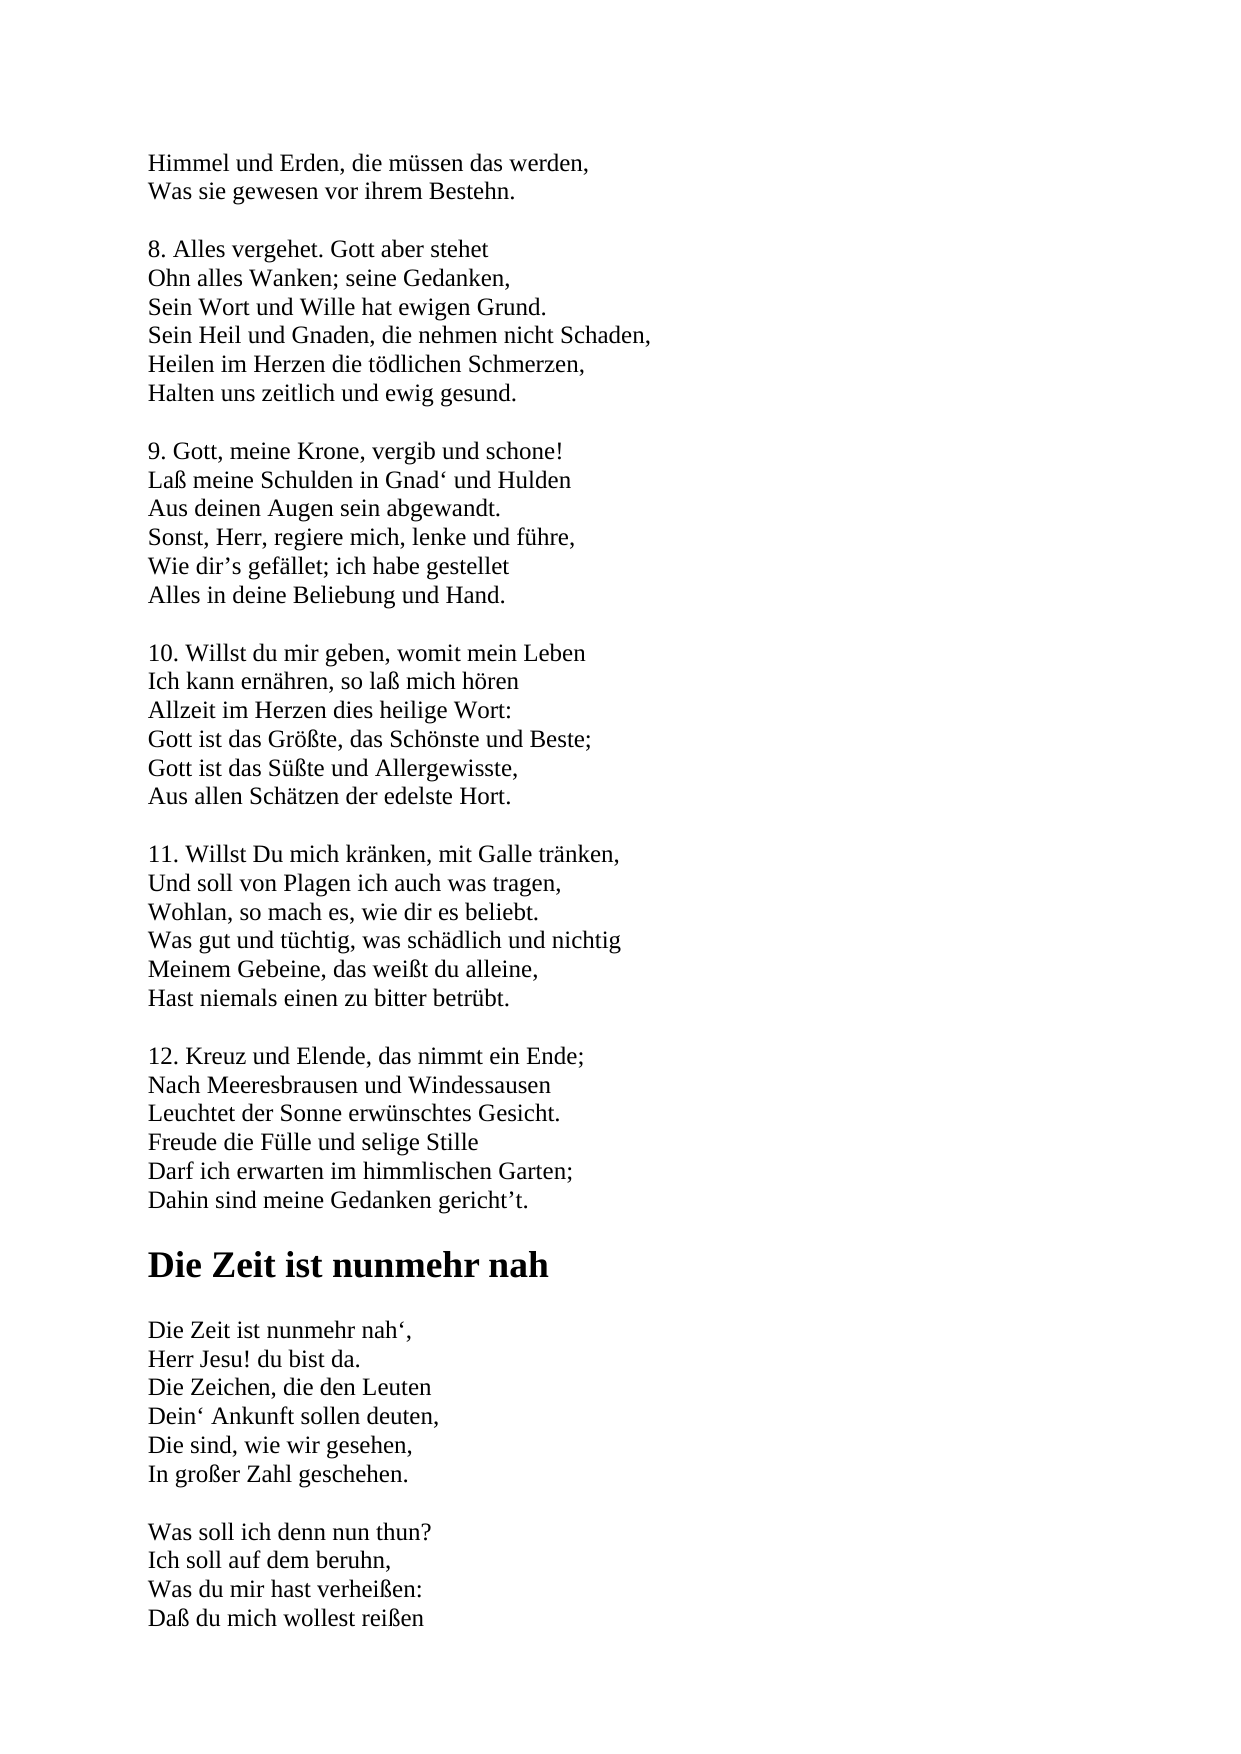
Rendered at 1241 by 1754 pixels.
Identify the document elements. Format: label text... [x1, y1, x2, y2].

text 12. Kreuz und Elende, das nimmt ein Ende; Nach Meeresbrausen und Windessausen Leuchtet der Sonne erwünschtes Gesicht. Freude die Fülle und selige Stille Darf ich erwarten im himmlischen Garten; Dahin sind meine Gedanken gericht’t. [148, 1041, 1093, 1213]
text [148, 148, 1093, 205]
text 9. Gott, meine Krone, vergib und schone! Laß meine Schulden in Gnad‘ und Hulden Aus deinen Augen sein abgewandt. Sonst, Herr, regiere mich, lenke und führe, Wie dir’s gefället; ich habe gestellet Alles in deine Beliebung und Hand. [148, 436, 1093, 608]
text Die Zeit ist nunmehr nah‘, Herr Jesu! du bist da. Die Zeichen, die den Leuten Dein‘ Ankunft sollen deuten, Die sind, wie wir gesehen, In großer Zahl geschehen. [148, 1315, 1093, 1487]
text 10. Willst du mir geben, womit mein Leben Ich kann ernähren, so laß mich hören Allzeit im Herzen dies heilige Wort: Gott ist das Größte, das Schönste und Beste; Gott ist das Süßte und Allergewisste, Aus allen Schätzen der edelste Hort. [148, 638, 1093, 810]
text 8. Alles vergehet. Gott aber stehet Ohn alles Wanken; seine Gedanken, Sein Wort und Wille hat ewigen Grund. Sein Heil und Gnaden, die nehmen nicht Schaden, Heilen im Herzen die tödlichen Schmerzen, Halten uns zeitlich und ewig gesund. [148, 234, 1093, 407]
subtitle Die Zeit ist nunmehr nah [148, 1243, 1093, 1286]
text 11. Willst Du mich kränken, mit Galle tränken, Und soll von Plagen ich auch was tragen, Wohlan, so mach es, wie dir es beliebt. Was gut und tüchtig, was schädlich und nichtig Meinem Gebeine, das weißt du alleine, Hast niemals einen zu bitter betrübt. [148, 839, 1093, 1012]
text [148, 1517, 1093, 1632]
